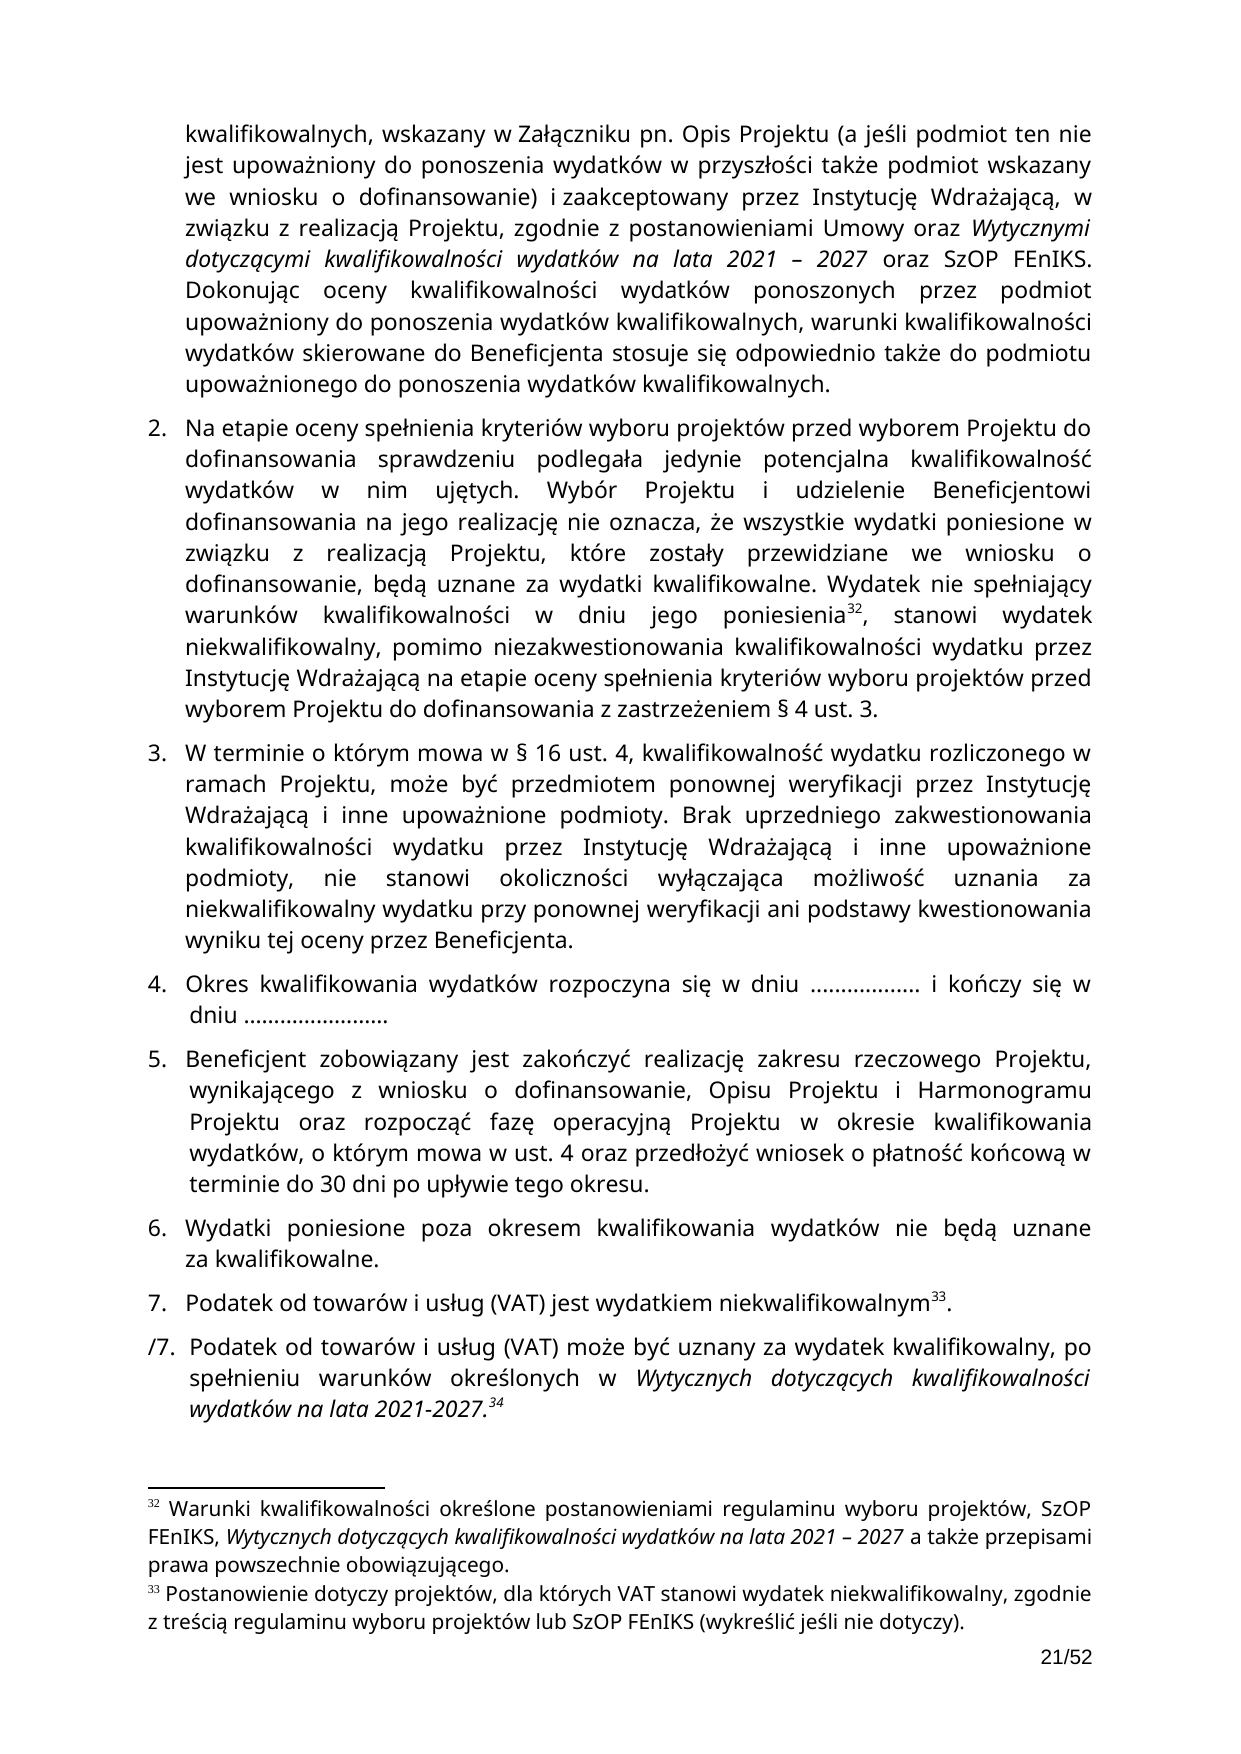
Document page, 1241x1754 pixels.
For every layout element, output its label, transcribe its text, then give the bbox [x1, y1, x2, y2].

list Okres kwalifikowania wydatków rozpoczyna się w dniu .................. i kończy się w dniu …………………… [148, 968, 1092, 1031]
text /7. Podatek od towarów i usług (VAT) może być uznany za wydatek kwalifikowalny, po spełnieniu warunków określonych w Wytycznych dotyczących kwalifikowalności wydatków na lata 2021-2027. [148, 1331, 1092, 1424]
list Na etapie oceny spełnienia kryteriów wyboru projektów przed wyborem Projektu do dofinansowania sprawdzeniu podlegała jedynie potencjalna kwalifikowalność wydatków w nim ujętych. Wybór Projektu i udzielenie Beneficjentowi dofinansowania na jego realizację nie oznacza, że wszystkie wydatki poniesione w związku z realizacją Projektu, które zostały przewidziane we wniosku o dofinansowanie, będą uznane za wydatki kwalifikowalne. Wydatek nie spełniający warunków kwalifikowalności w dniu jego poniesienia, stanowi wydatek niekwalifikowalny, pomimo niezakwestionowania kwalifikowalności wydatku przez Instytucję Wdrażającą na etapie oceny spełnienia kryteriów wyboru projektów przed wyborem Projektu do dofinansowania z zastrzeżeniem § 4 ust. 3. [148, 412, 1092, 724]
list Podatek od towarów i usług (VAT) jest wydatkiem niekwalifikowalnym. [148, 1287, 1092, 1318]
list W terminie o którym mowa w § 16 ust. 4, kwalifikowalność wydatku rozliczonego w ramach Projektu, może być przedmiotem ponownej weryfikacji przez Instytucję Wdrażającą i inne upoważnione podmioty. Brak uprzedniego zakwestionowania kwalifikowalności wydatku przez Instytucję Wdrażającą i inne upoważnione podmioty, nie stanowi okoliczności wyłączająca możliwość uznania za niekwalifikowalny wydatku przy ponownej weryfikacji ani podstawy kwestionowania wyniku tej oceny przez Beneficjenta. [148, 737, 1092, 956]
list Beneficjent zobowiązany jest zakończyć realizację zakresu rzeczowego Projektu, wynikającego z wniosku o dofinansowanie, Opisu Projektu i Harmonogramu Projektu oraz rozpocząć fazę operacyjną Projektu w okresie kwalifikowania wydatków, o którym mowa w ust. 4 oraz przedłożyć wniosek o płatność końcową w terminie do 30 dni po upływie tego okresu. [148, 1043, 1092, 1199]
list Wydatki poniesione poza okresem kwalifikowania wydatków nie będą uznane za kwalifikowalne. [148, 1212, 1092, 1274]
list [148, 118, 1092, 399]
